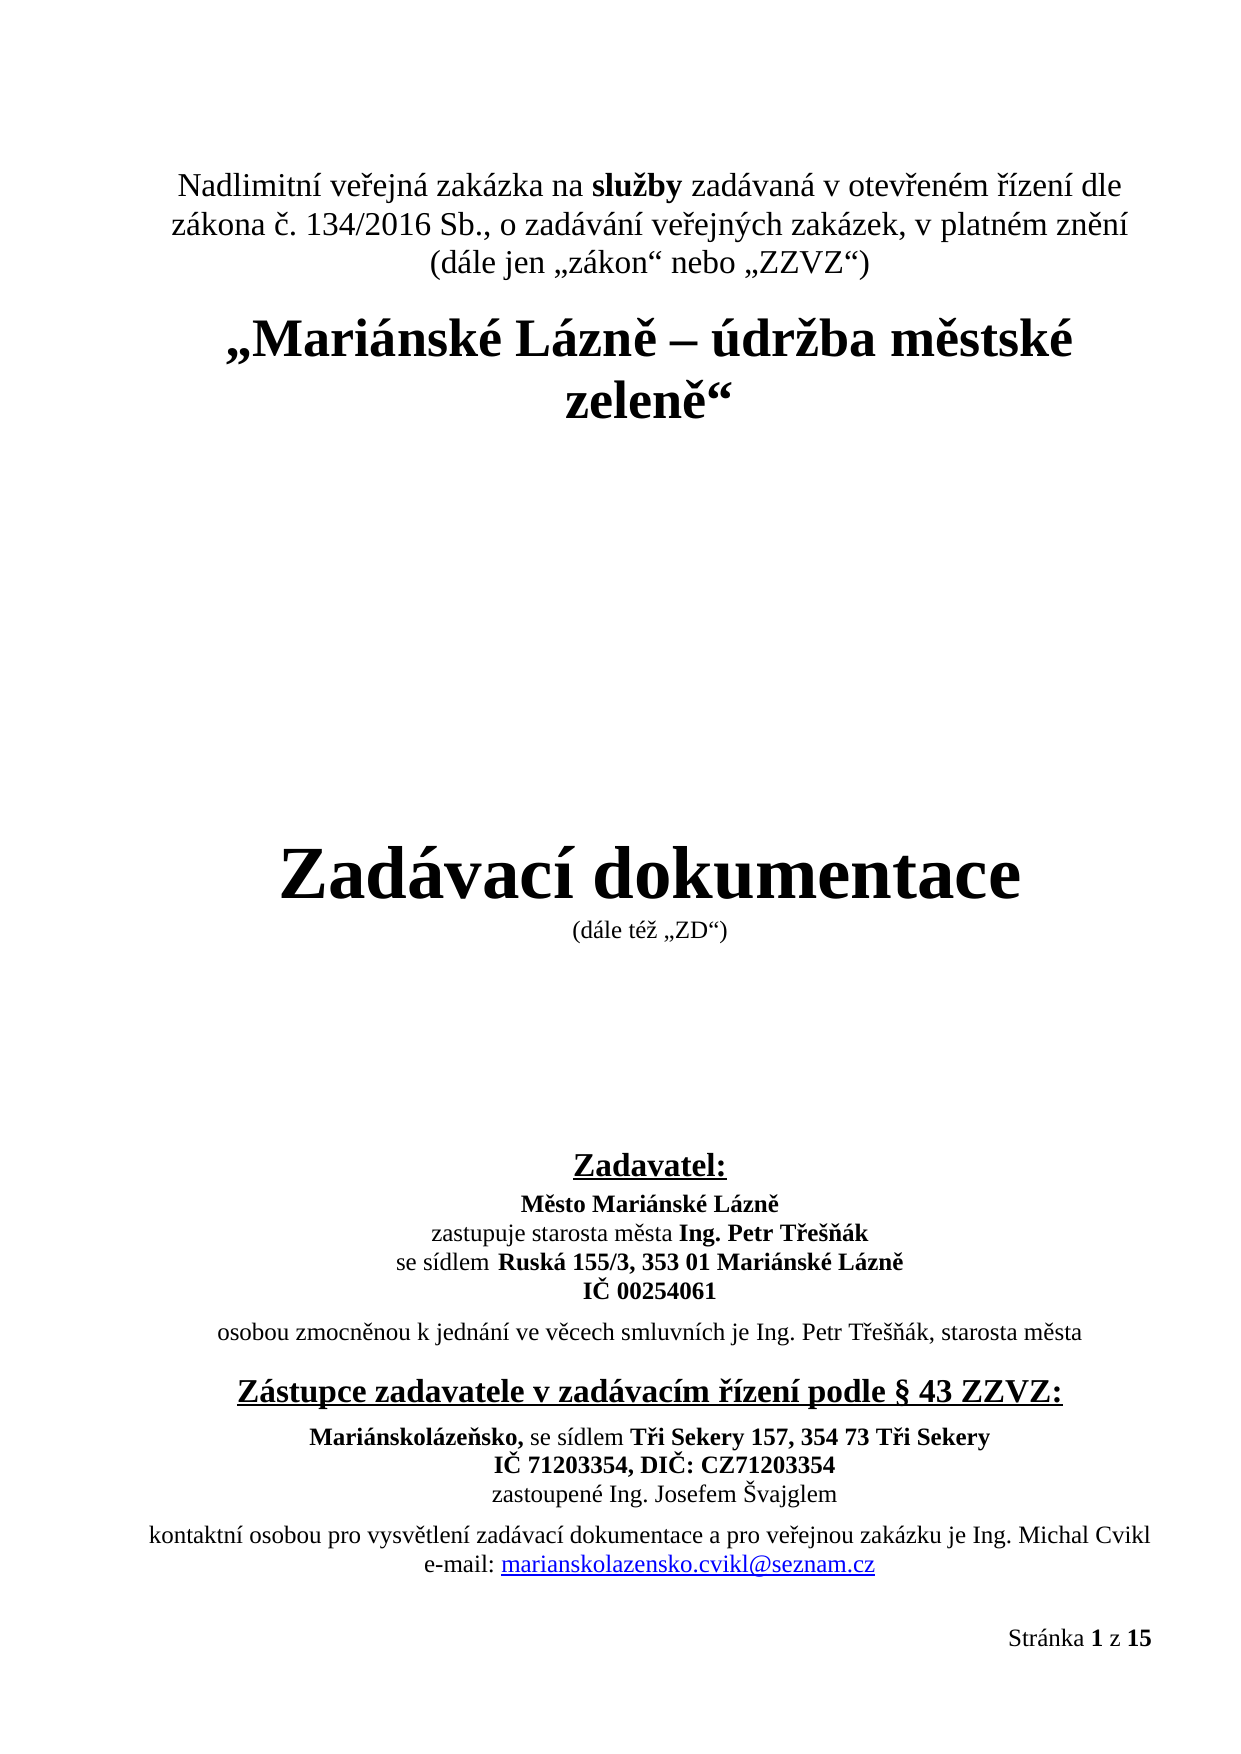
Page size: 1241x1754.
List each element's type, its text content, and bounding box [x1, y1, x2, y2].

text Zadavatel: [148, 1145, 1152, 1183]
text Mariánskolázeňsko, se sídlem Tři Sekery 157, 354 73 Tři Sekery [148, 1422, 1152, 1450]
text Zadávací dokumentace [148, 829, 1152, 915]
text osobou zmocněnou k jednání ve věcech smluvních je Ing. Petr Třešňák, starosta města [148, 1317, 1152, 1346]
text (dále též „ZD“) [148, 915, 1152, 944]
text Nadlimitní veřejná zakázka na služby zadávaná v otevřeném řízení dle zákona č. 134/2016 Sb., o zadávání veřejných zakázek, v platném znění (dále jen „zákon“ nebo „ZZVZ“) [148, 165, 1152, 280]
text Zástupce zadavatele v zadávacím řízení podle § 43 ZZVZ: [148, 1371, 1152, 1409]
text zastoupené Ing. Josefem Švajglem [177, 1479, 1152, 1508]
text e-mail: marianskolazensko.cvikl@seznam.cz [148, 1549, 1152, 1578]
text kontaktní osobou pro vysvětlení zadávací dokumentace a pro veřejnou zakázku je Ing. Michal Cvikl [148, 1520, 1152, 1549]
text zastupuje starosta města Ing. Petr Třešňák [148, 1218, 1152, 1247]
text IČ 71203354, DIČ: CZ71203354 [177, 1450, 1152, 1479]
text Město Mariánské Lázně [148, 1189, 1152, 1218]
text se sídlem Ruská 155/3, 353 01 Mariánské Lázně [148, 1247, 1152, 1276]
text „Mariánské Lázně – údržba městské zeleně“ [148, 305, 1152, 430]
text IČ 00254061 [148, 1276, 1152, 1304]
